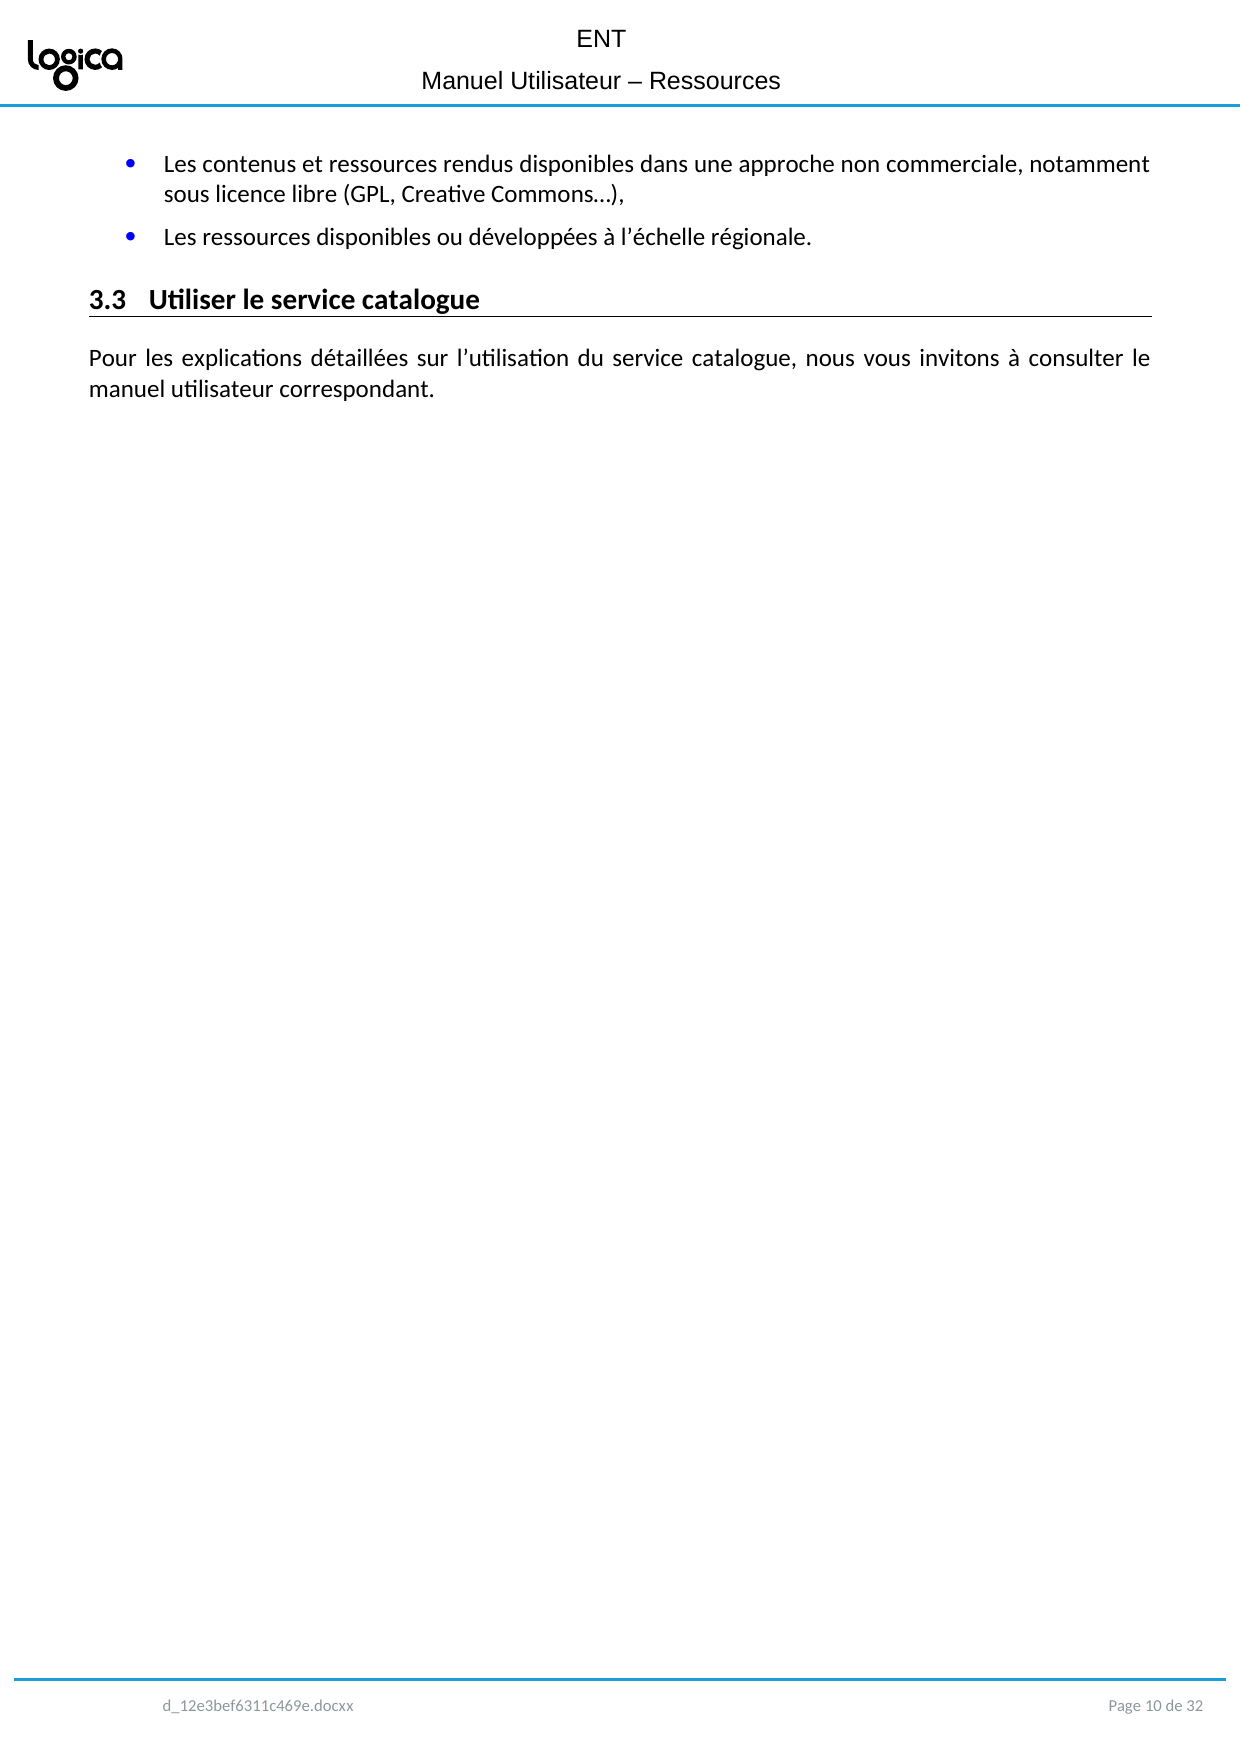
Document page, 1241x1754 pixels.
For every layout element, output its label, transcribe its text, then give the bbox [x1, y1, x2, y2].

text Les ressources disponibles ou développées à l’échelle régionale. [126, 221, 1152, 252]
text Les contenus et ressources rendus disponibles dans une approche non commerciale, notamment sous licence libre (GPL, Creative Commons…), [126, 148, 1152, 209]
text Pour les explications détaillées sur l’utilisation du service catalogue, nous vous invitons à consulter le manuel utilisateur correspondant. [89, 342, 1152, 403]
subtitle Utiliser le service catalogue [89, 289, 1152, 316]
